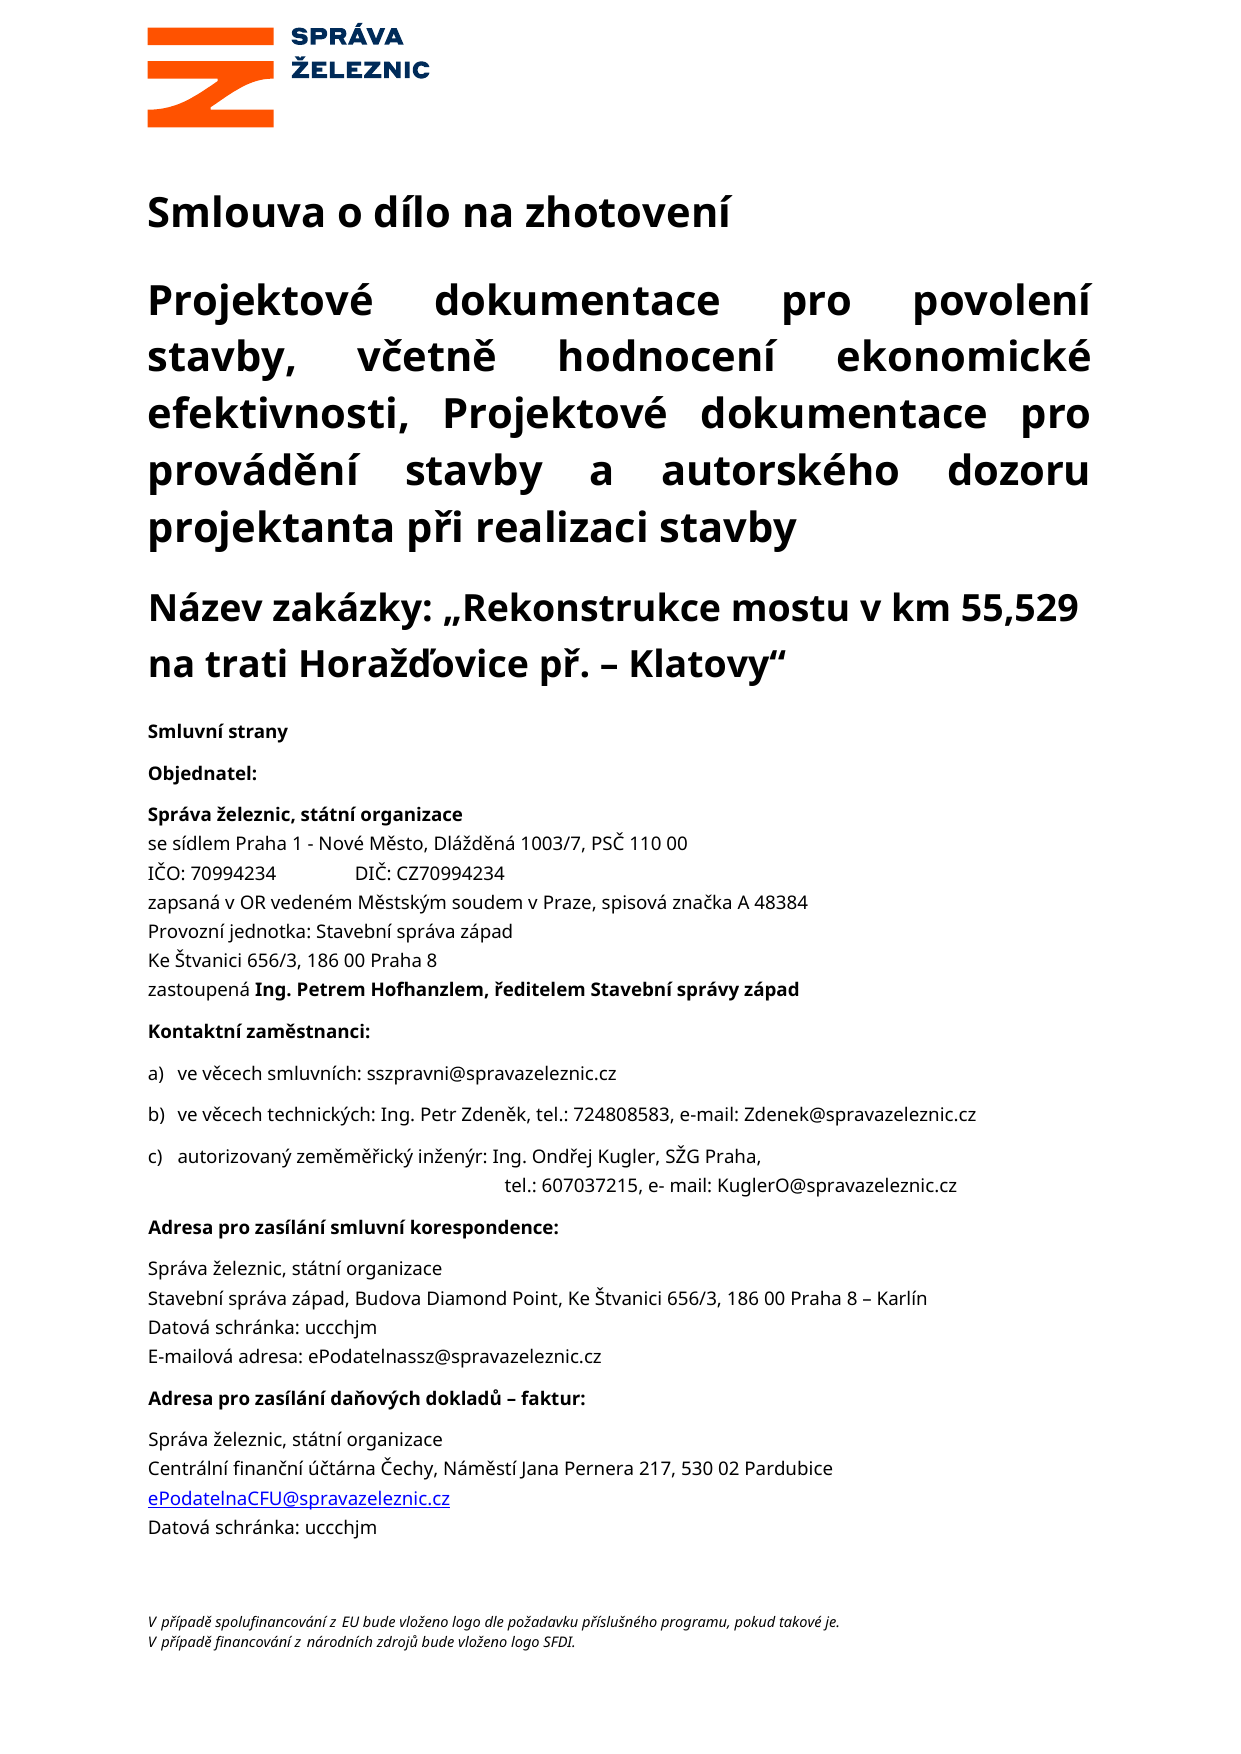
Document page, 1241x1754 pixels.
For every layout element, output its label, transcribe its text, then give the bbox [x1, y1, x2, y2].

text Správa železnic, státní organizace [148, 1423, 1092, 1452]
text Ke Štvanici 656/3, 186 00 Praha 8 [148, 944, 1092, 973]
text Název zakázky: [148, 581, 1092, 688]
text Smlouva o dílo na zhotovení [148, 183, 1092, 240]
text Správa železnic, státní organizace [148, 798, 1092, 827]
text Stavební správa západ, Budova Diamond Point, Ke Štvanici 656/3, 186 00 Praha 8 – Karlín [148, 1282, 1092, 1311]
text Centrální finanční účtárna Čechy, Náměstí Jana Pernera 217, 530 02 Pardubice [148, 1452, 1092, 1482]
text ePodatelnaCFU@spravazeleznic.cz [148, 1482, 1092, 1511]
text Kontaktní zaměstnanci: [148, 1015, 1092, 1044]
text Datová schránka: uccchjm [148, 1511, 1092, 1540]
title Projektové dokumentace pro povolení stavby, včetně hodnocení ekonomické efektivnosti, Projektové dokumentace pro provádění stavby a autorského dozoru projektanta při realizaci stavby [148, 271, 1092, 554]
text IČO: 70994234 DIČ: CZ70994234 [148, 857, 1092, 886]
list ve věcech technických: Ing. Petr Zdeněk, tel.: 724808583, e-mail: Zdenek@spravazeleznic.cz [148, 1098, 1092, 1127]
list ve věcech smluvních: sszpravni@spravazeleznic.cz [148, 1057, 1092, 1086]
text E-mailová adresa: ePodatelnassz@spravazeleznic.cz [148, 1340, 1092, 1369]
text Objednatel: [148, 757, 1092, 786]
list autorizovaný zeměměřický inženýr: Ing. Ondřej Kugler, SŽG Praha, [148, 1140, 1092, 1169]
text zapsaná v OR vedeném Městským soudem v Praze, spisová značka A 48384 [148, 886, 1092, 915]
subtitle Smluvní strany [148, 719, 1092, 744]
text se sídlem Praha 1 - Nové Město, Dlážděná 1003/7, PSČ 110 00 [148, 827, 1092, 857]
text Adresa pro zasílání daňových dokladů – faktur: [148, 1382, 1092, 1411]
text tel.: 607037215, e- mail: KuglerO@spravazeleznic.cz [373, 1169, 1092, 1198]
text zastoupená Ing. Petrem Hofhanzlem, ředitelem Stavební správy západ [148, 973, 1092, 1002]
text Adresa pro zasílání smluvní korespondence: [148, 1211, 1092, 1240]
text Správa železnic, státní organizace [148, 1252, 1092, 1282]
text Datová schránka: uccchjm [148, 1311, 1092, 1340]
text Provozní jednotka: Stavební správa západ [148, 915, 1092, 944]
